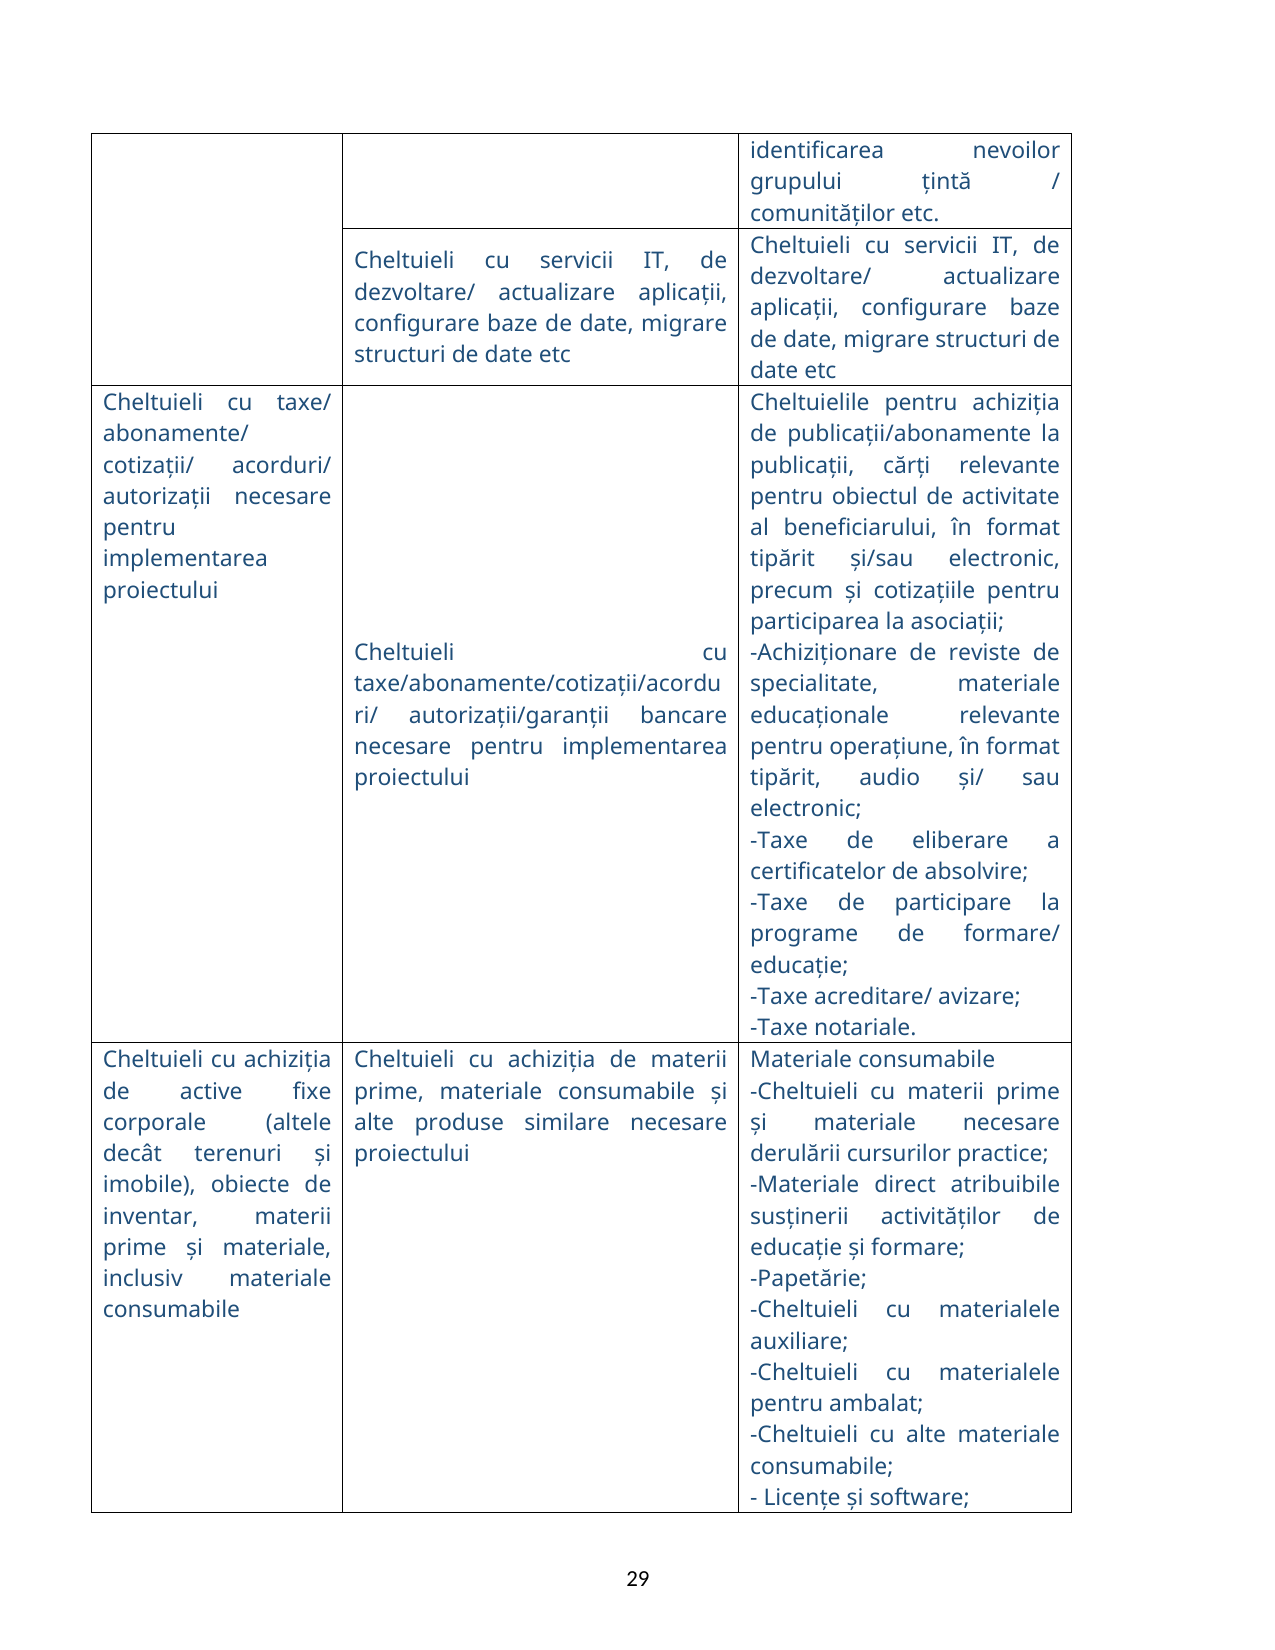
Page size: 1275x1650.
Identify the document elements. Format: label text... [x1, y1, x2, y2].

table_cell Cheltuieli cu servicii IT, de dezvoltare/ actualizare aplicații, configurare baze de date, migrare structuri de date etc [739, 229, 1071, 385]
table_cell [739, 134, 1071, 228]
table_cell Cheltuielile pentru achiziția de publicații/abonamente la publicații, cărți relevante pentru obiectul de activitate al beneficiarului, în format tipărit și/sau electronic, precum și cotizațiile pentru participarea la asociații; -Achiziționare de reviste de specialitate, materiale educaționale relevante pentru operațiune, în format tipărit, audio și/ sau electronic; -Taxe de eliberare a certificatelor de absolvire; -Taxe de participare la programe de formare/ educație; -Taxe acreditare/ avizare; -Taxe notariale. [739, 386, 1071, 1042]
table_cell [739, 1043, 1071, 1512]
table_cell Cheltuieli cu taxe/ abonamente/ cotizații/ acorduri/ autorizații necesare pentru implementarea proiectului [92, 386, 342, 1042]
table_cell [343, 1043, 738, 1512]
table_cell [343, 134, 738, 228]
table_cell Cheltuieli cu servicii IT, de dezvoltare/ actualizare aplicații, configurare baze de date, migrare structuri de date etc [343, 229, 738, 385]
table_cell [92, 1043, 342, 1512]
table_cell Cheltuieli cu taxe/abonamente/cotizații/acorduri/ autorizații/garanții bancare necesare pentru implementarea proiectului [343, 386, 738, 1042]
